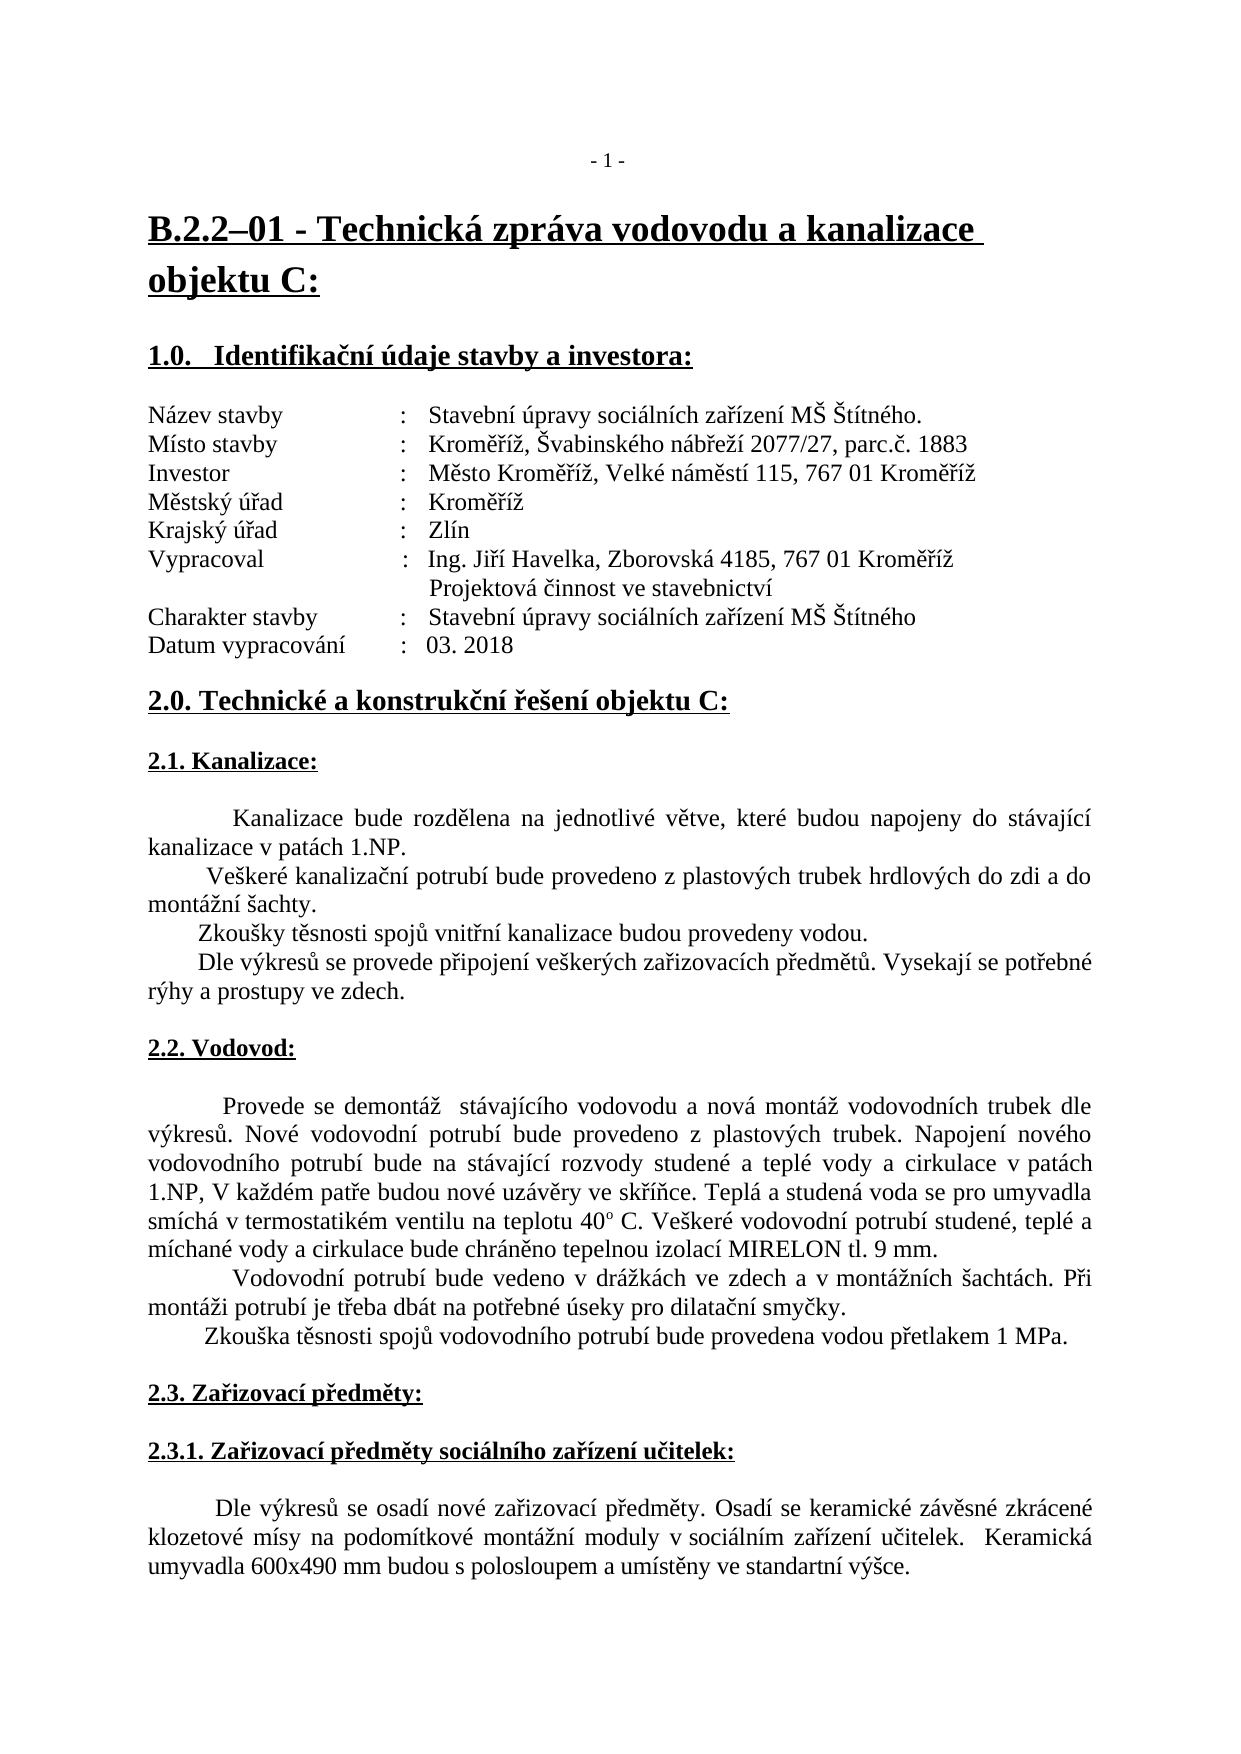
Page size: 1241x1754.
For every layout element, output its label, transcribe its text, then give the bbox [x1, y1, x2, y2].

text Vodovodní potrubí bude vedeno v drážkách ve zdech a v montážních šachtách. Při montáži potrubí je třeba dbát na potřebné úseky pro dilatační smyčky. [148, 1263, 1093, 1321]
text B.2.2–01 - Technická zpráva vodovodu a kanalizace objektu C: [148, 206, 1093, 301]
text 2.2. Vodovod: [148, 1033, 1093, 1062]
text Krajský úřad : Zlín [148, 516, 1093, 544]
text Zkouška těsnosti spojů vodovodního potrubí bude provedena vodou přetlakem 1 MPa. [148, 1321, 1093, 1349]
text Veškeré kanalizační potrubí bude provedeno z plastových trubek hrdlových do zdi a do montážní šachty. [148, 861, 1093, 918]
text Dle výkresů se provede připojení veškerých zařizovacích předmětů. Vysekají se potřebné rýhy a prostupy ve zdech. [148, 947, 1093, 1004]
text Datum vypracování : 03. 2018 [148, 631, 1093, 659]
text Charakter stavby : Stavební úpravy sociálních zařízení MŠ Štítného [148, 602, 1093, 631]
list - 1 - [555, 148, 1093, 172]
text Vypracoval : Ing. Jiří Havelka, Zborovská 4185, 767 01 Kroměříž [148, 544, 1093, 573]
text 2.0. Technické a konstrukční řešení objektu C: [148, 683, 1093, 717]
text Městský úřad : Kroměříž [148, 487, 1093, 516]
text 2.3.1. Zařizovací předměty sociálního zařízení učitelek: [148, 1436, 1093, 1464]
text Provede se demontáž stávajícího vodovodu a nová montáž vodovodních trubek dle výkresů. Nové vodovodní potrubí bude provedeno z plastových trubek. Napojení nového vodovodního potrubí bude na stávající rozvody studené a teplé vody a cirkulace v patách 1.NP, V každém patře budou nové uzávěry ve skříňce. Teplá a studená voda se pro umyvadla smíchá v termostatikém ventilu na teplotu 40o C. Veškeré vodovodní potrubí studené, teplé a míchané vody a cirkulace bude chráněno tepelnou izolací MIRELON tl. 9 mm. [148, 1091, 1093, 1263]
text Dle výkresů se osadí nové zařizovací předměty. Osadí se keramické závěsné zkrácené klozetové mísy na podomítkové montážní moduly v sociálním zařízení učitelek. Keramická umyvadla 600x490 mm budou s polosloupem a umístěny ve standartní výšce. [148, 1493, 1093, 1579]
text 2.3. Zařizovací předměty: [148, 1378, 1093, 1407]
text 1.0. Identifikační údaje stavby a investora: [148, 338, 1093, 372]
text Místo stavby : Kroměříž, Švabinského nábřeží 2077/27, parc.č. 1883 [148, 429, 1093, 458]
text Projektová činnost ve stavebnictví [148, 573, 1093, 602]
text Kanalizace bude rozdělena na jednotlivé větve, které budou napojeny do stávající kanalizace v patách 1.NP. [148, 803, 1093, 861]
text Investor : Město Kroměříž, Velké náměstí 115, 767 01 Kroměříž [148, 458, 1093, 487]
text 2.1. Kanalizace: [148, 746, 1093, 774]
text Zkoušky těsnosti spojů vnitřní kanalizace budou provedeny vodou. [148, 918, 1093, 947]
text Název stavby : Stavební úpravy sociálních zařízení MŠ Štítného. [148, 401, 1093, 429]
